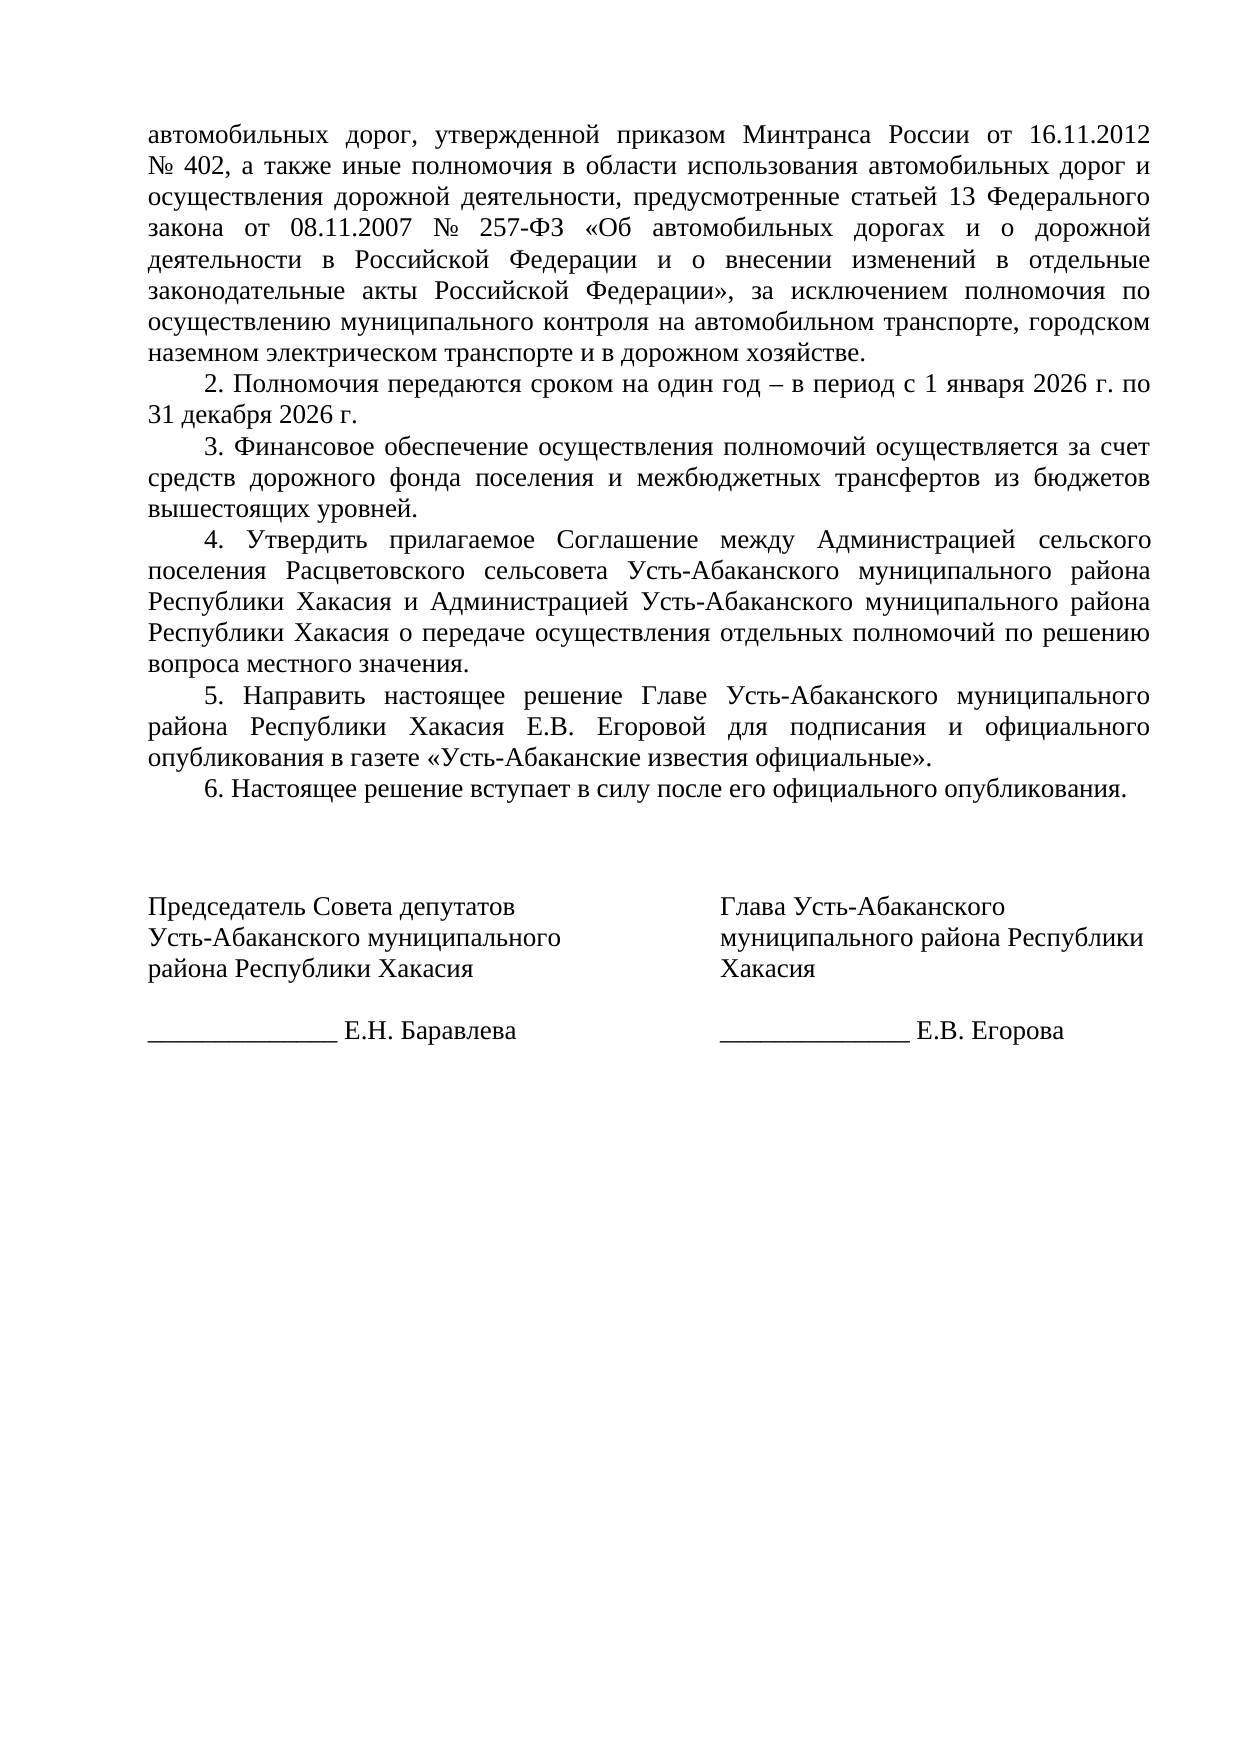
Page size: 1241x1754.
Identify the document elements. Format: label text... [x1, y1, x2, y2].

table_header Председатель Совета депутатов Усть-Абаканского муниципального района Республики Хакасия ______________ Е.Н. Баравлева [136, 890, 709, 1045]
text 5. Направить настоящее решение Главе Усть-Абаканского муниципального района Республики Хакасия Е.В. Егоровой для подписания и официального опубликования в газете «Усть-Абаканские известия официальные». [148, 679, 1152, 772]
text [148, 118, 1152, 367]
text 4. Утвердить прилагаемое Соглашение между Администрацией сельского поселения Расцветовского сельсовета Усть-Абаканского муниципального района Республики Хакасия и Администрацией Усть-Абаканского муниципального района Республики Хакасия о передаче осуществления отдельных полномочий по решению вопроса местного значения. [148, 523, 1152, 679]
text 2. Полномочия передаются сроком на один год – в период с 1 января 2026 г. по 31 декабря 2026 г. [148, 367, 1152, 429]
text 3. Финансовое обеспечение осуществления полномочий осуществляется за счет средств дорожного фонда поселения и межбюджетных трансфертов из бюджетов вышестоящих уровней. [148, 429, 1152, 523]
table_header Глава Усть-Абаканского муниципального района Республики Хакасия ______________ Е.В. Егорова [709, 890, 1215, 1045]
text 6. Настоящее решение вступает в силу после его официального опубликования. [148, 772, 1152, 803]
